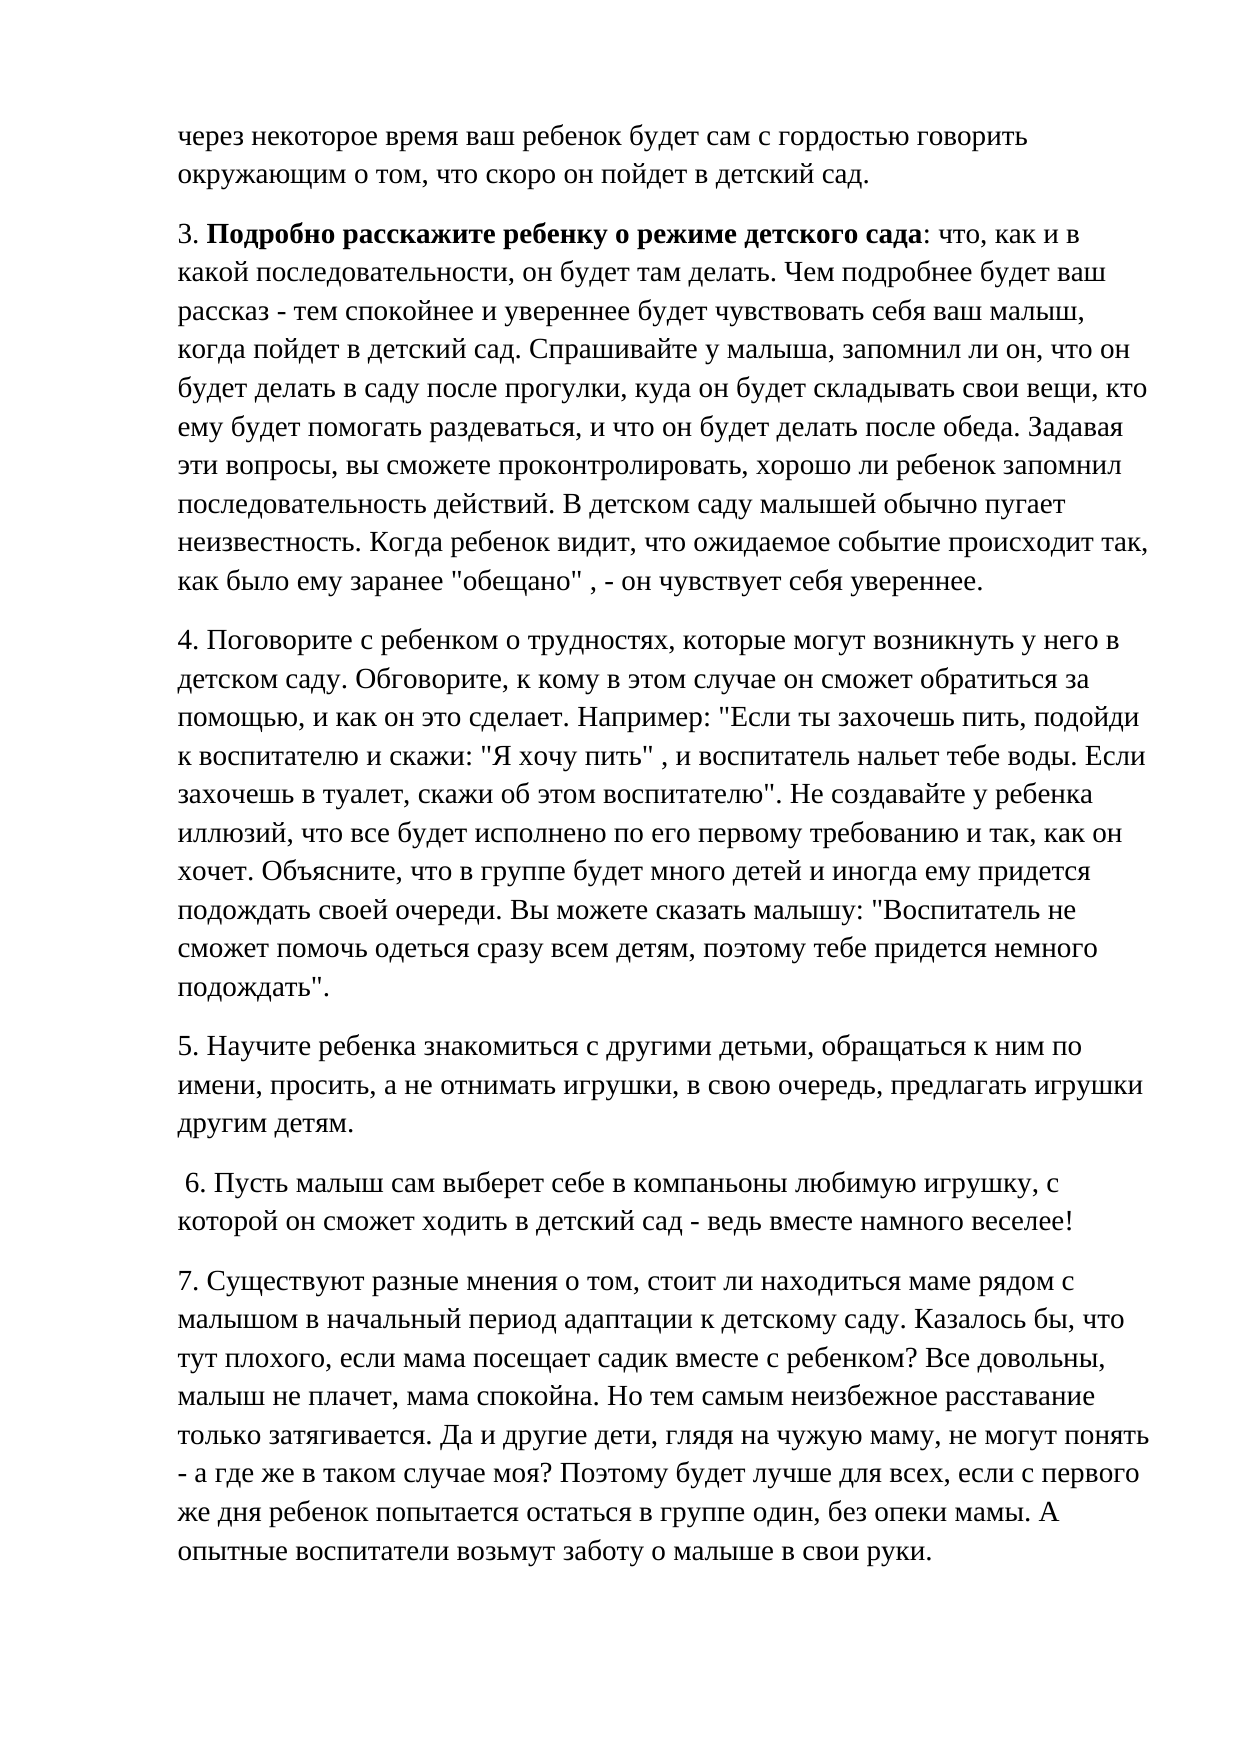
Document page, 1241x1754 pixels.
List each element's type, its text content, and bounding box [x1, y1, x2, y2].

text 6. Пусть малыш сам выберет себе в компаньоны любимую игрушку, с которой он сможет ходить в детский сад - ведь вместе намного веселее! [177, 1165, 1152, 1237]
text 5. Научите ребенка знакомиться с другими детьми, обращаться к ним по имени, просить, а не отнимать игрушки, в свою очередь, предлагать игрушки другим детям. [177, 1028, 1152, 1139]
text 7. Существуют разные мнения о том, стоит ли находиться маме рядом с малышом в начальный период адаптации к детскому саду. Казалось бы, что тут плохого, если мама посещает садик вместе с ребенком? Все довольны, малыш не плачет, мама спокойна. Но тем самым неизбежное расставание только затягивается. Да и другие дети, глядя на чужую маму, не могут понять - а где же в таком случае моя? Поэтому будет лучше для всех, если с первого же дня ребенок попытается остаться в группе один, без опеки мамы. А опытные воспитатели возьмут заботу о малыше в свои руки. [177, 1263, 1152, 1566]
text 4. Поговорите с ребенком о трудностях, которые могут возникнуть у него в детском саду. Обговорите, к кому в этом случае он сможет обратиться за помощью, и как он это сделает. Например: "Если ты захочешь пить, подойди к воспитателю и скажи: "Я хочу пить" , и воспитатель нальет тебе воды. Если захочешь в туалет, скажи об этом воспитателю". Не создавайте у ребенка иллюзий, что все будет исполнено по его первому требованию и так, как он хочет. Объясните, что в группе будет много детей и иногда ему придется подождать своей очереди. Вы можете сказать малышу: "Воспитатель не сможет помочь одеться сразу всем детям, поэтому тебе придется немного подождать". [177, 622, 1152, 1003]
text 3. Подробно расскажите ребенку о режиме детского сада: что, как и в какой последовательности, он будет там делать. Чем подробнее будет ваш рассказ - тем спокойнее и увереннее будет чувствовать себя ваш малыш, когда пойдет в детский сад. Спрашивайте у малыша, запомнил ли он, что он будет делать в саду после прогулки, куда он будет складывать свои вещи, кто ему будет помогать раздеваться, и что он будет делать после обеда. Задавая эти вопросы, вы сможете проконтролировать, хорошо ли ребенок запомнил последовательность действий. В детском саду малышей обычно пугает неизвестность. Когда ребенок видит, что ожидаемое событие происходит так, как было ему заранее "обещано" , - он чувствует себя увереннее. [177, 216, 1152, 596]
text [177, 118, 1152, 190]
